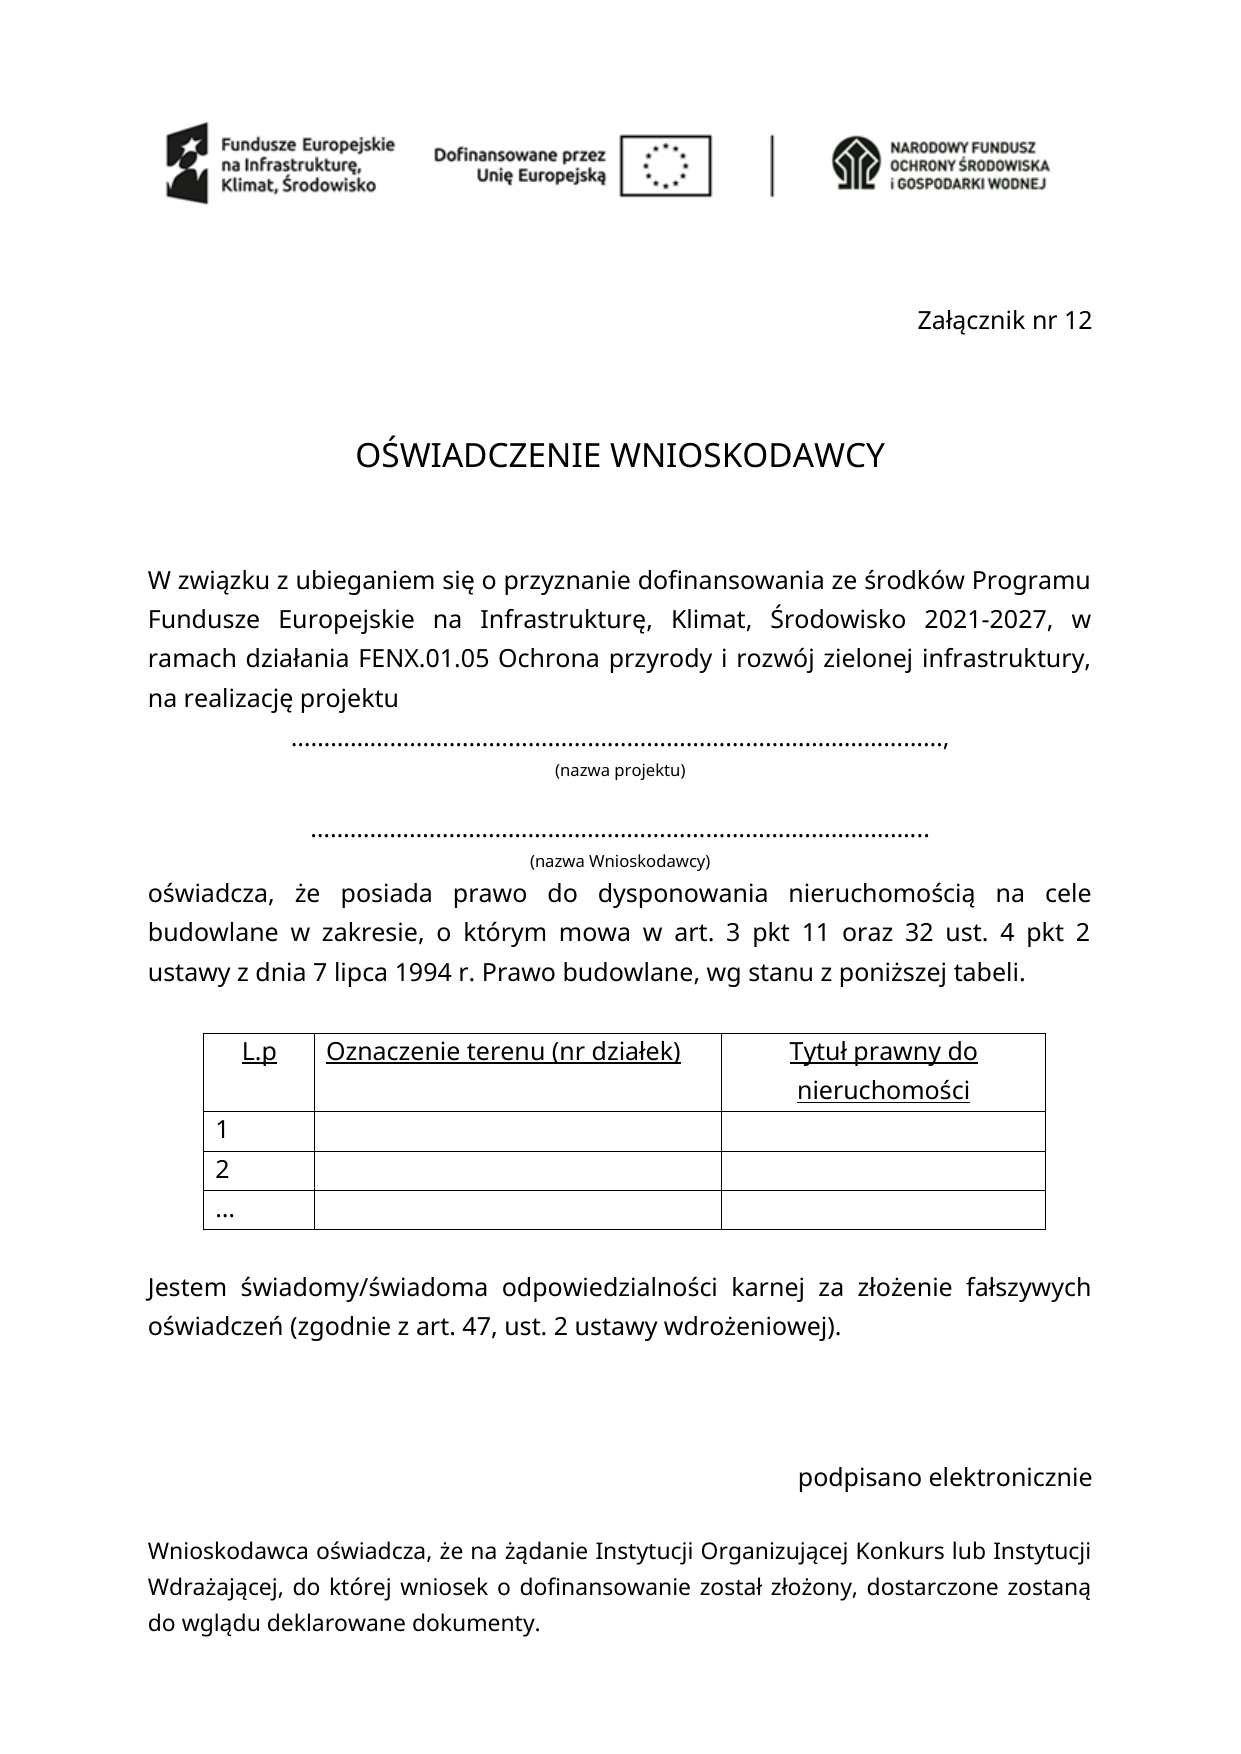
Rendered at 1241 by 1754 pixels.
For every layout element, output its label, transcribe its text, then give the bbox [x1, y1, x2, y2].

table_header Oznaczenie terenu (nr działek) [315, 1034, 721, 1111]
text ………………………………………………………………….……………... [148, 811, 1092, 845]
text Wnioskodawca oświadcza, że na żądanie Instytucji Organizującej Konkurs lub Instytucji Wdrażającej, do której wniosek o dofinansowanie został złożony, dostarczone zostaną do wglądu deklarowane dokumenty. [148, 1535, 1092, 1638]
text W związku z ubieganiem się o przyznanie dofinansowania ze środków Programu Fundusze Europejskie na Infrastrukturę, Klimat, Środowisko 2021-2027, w ramach działania FENX.01.05 Ochrona przyrody i rozwój zielonej infrastruktury, na realizację projektu [148, 563, 1092, 714]
table_cell 2 [204, 1152, 314, 1190]
table_header L.p [204, 1034, 314, 1111]
table_header Tytuł prawny do nieruchomości [722, 1034, 1045, 1111]
subtitle OŚWIADCZENIE WNIOSKODAWCY [148, 432, 1092, 478]
text podpisano elektronicznie [738, 1460, 1092, 1494]
picture [147, 102, 1094, 225]
table_cell … [204, 1191, 314, 1229]
table_cell [315, 1152, 721, 1190]
table_cell [315, 1191, 721, 1229]
text Jestem świadomy/świadoma odpowiedzialności karnej za złożenie fałszywych oświadczeń (zgodnie z art. 47, ust. 2 ustawy wdrożeniowej). [148, 1269, 1092, 1343]
table_cell [722, 1191, 1045, 1229]
table_cell [722, 1112, 1045, 1151]
text (nazwa Wnioskodawcy) [148, 850, 1092, 873]
text Załącznik nr 12 [148, 303, 1092, 337]
text oświadcza, że posiada prawo do dysponowania nieruchomością na cele budowlane w zakresie, o którym mowa w art. 3 pkt 11 oraz 32 ust. 4 pkt 2 ustawy z dnia 7 lipca 1994 r. Prawo budowlane, wg stanu z poniższej tabeli. [148, 876, 1092, 988]
table_cell 1 [204, 1112, 314, 1151]
table_cell [722, 1152, 1045, 1190]
text ………………………………………………………………………………………, [148, 719, 1092, 753]
text (nazwa projektu) [148, 759, 1092, 781]
table_cell [315, 1112, 721, 1151]
